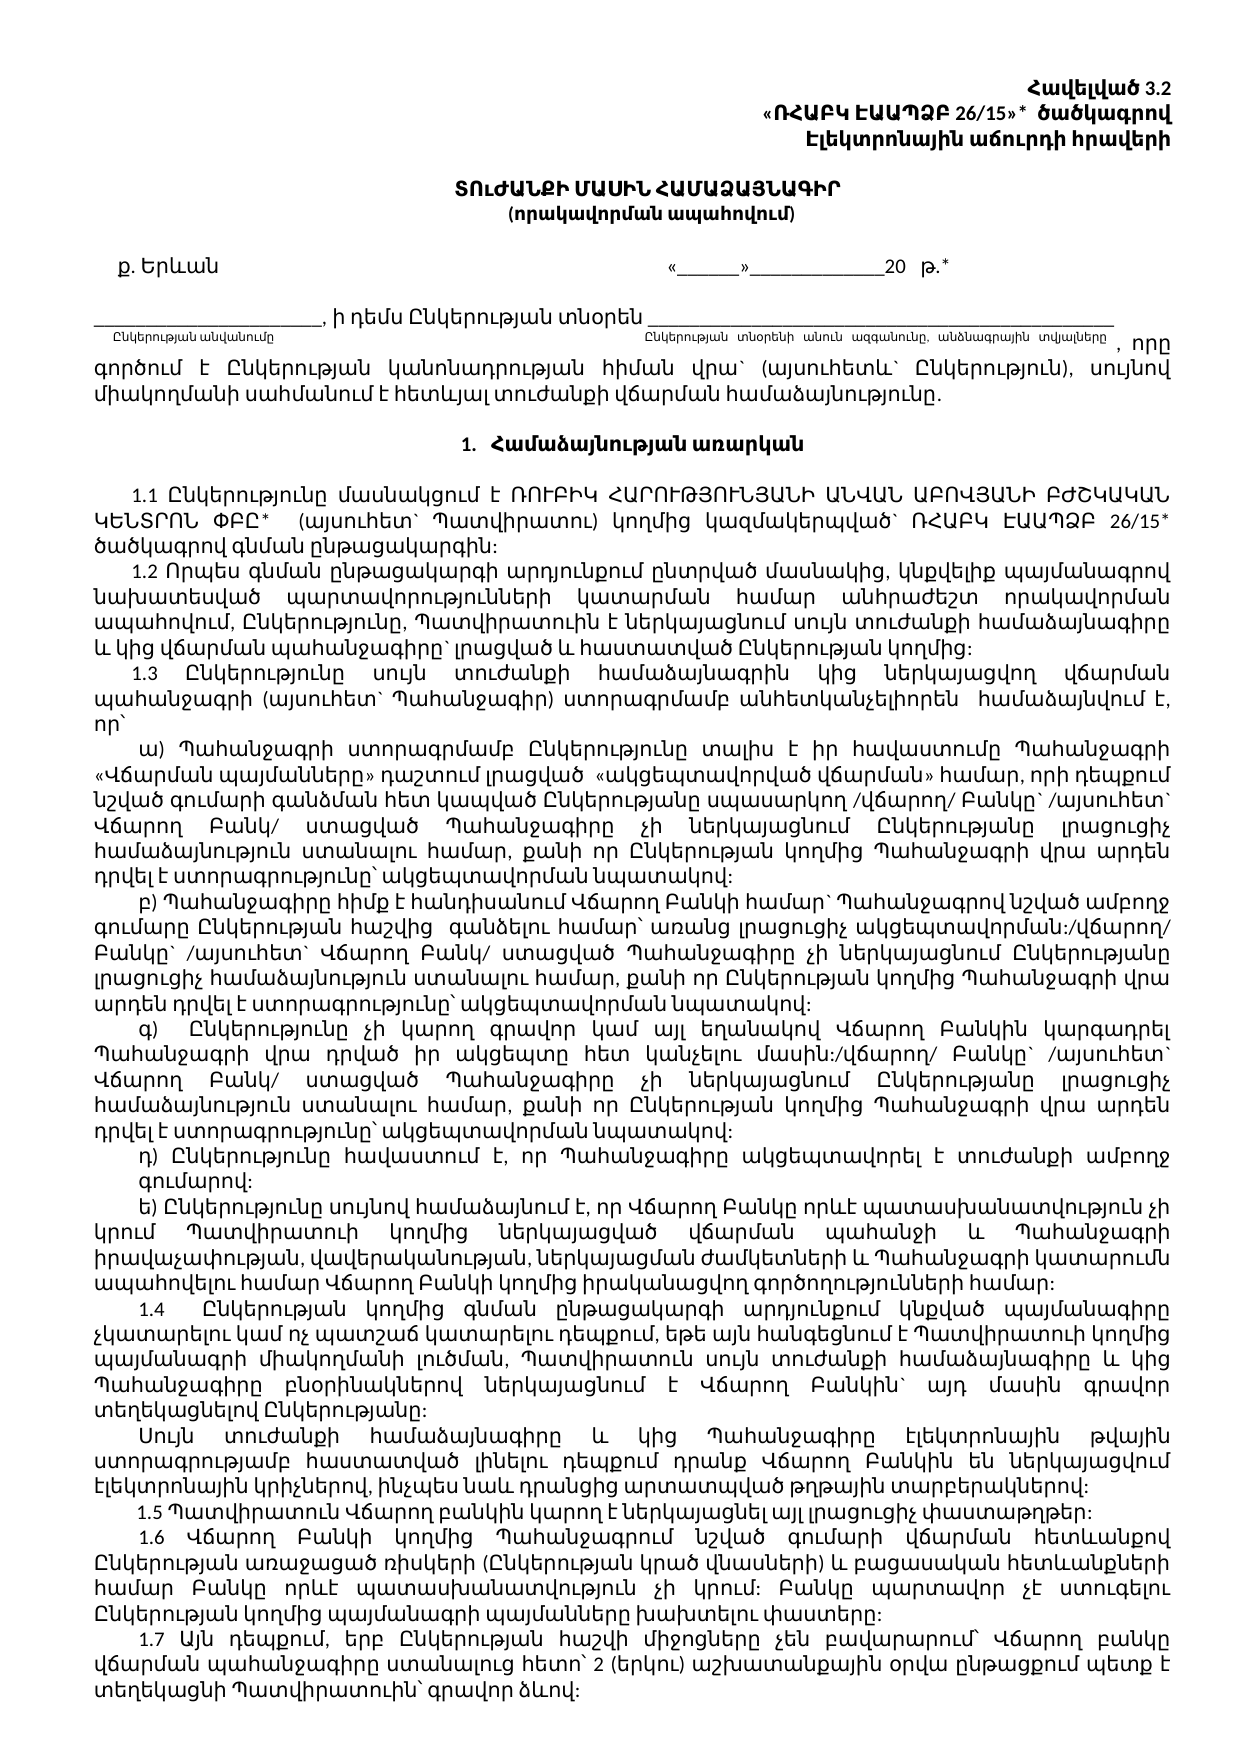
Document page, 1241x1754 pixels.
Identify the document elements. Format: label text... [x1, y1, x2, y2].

text 1.5 Պատվիրատուն Վճարող բանկին կարող է ներկայացնել այլ լրացուցիչ փաստաթղթեր: [94, 1499, 1171, 1524]
text ք. Երևան «______»_____________20 թ.* [94, 254, 1171, 279]
text 1.2 Որպես գնման ընթացակարգի արդյունքում ընտրված մասնակից, կնքվելիք պայմանագրով նախատեսված պարտավորությունների կատարման համար անհրաժեշտ որակավորման ապահովում, Ընկերությունը, Պատվիրատուին է ներկայացնում սույն տուժանքի համաձայնագիրը և կից վճարման պահանջագիրը` լրացված և հաստատված Ընկերության կողմից: [94, 559, 1171, 660]
text (որակավորման ապահովում) [94, 202, 1171, 225]
text Էլեկտրոնային աճուրդի հրավերի [94, 126, 1171, 151]
text ՏՈւԺԱՆՔԻ ՄԱՍԻՆ ՀԱՄԱՁԱՅՆԱԳԻՐ [94, 177, 1171, 202]
text 1.3 Ընկերությունը սույն տուժանքի համաձայնագրին կից ներկայացվող վճարման պահանջագրի (այսուհետ` Պահանջագիր) ստորագրմամբ անհետկանչելիորեն համաձայնվում է, որ՝ [94, 660, 1171, 737]
text դ) Ընկերությունը հավաստում է, որ Պահանջագիրը ակցեպտավորել է տուժանքի ամբողջ գումարով: [138, 1143, 1171, 1194]
text 1.7 Այն դեպքում, երբ Ընկերության հաշվի միջոցները չեն բավարարում՝ Վճարող բանկը վճարման պահանջագիրը ստանալուց հետո՝ 2 (երկու) աշխատանքային օրվա ընթացքում պետք է տեղեկացնի Պատվիրատուին՝ գրավոր ձևով: [94, 1626, 1171, 1702]
text 1.6 Վճարող Բանկի կողմից Պահանջագրում նշված գումարի վճարման հետևանքով Ընկերության առաջացած ռիսկերի (Ընկերության կրած վնասների) և բացասական հետևանքների համար Բանկը որևէ պատասխանատվություն չի կրում: Բանկը պարտավոր չէ ստուգելու Ընկերության կողմից պայմանագրի պայմանները խախտելու փաստերը: [94, 1524, 1171, 1626]
text ե) Ընկերությունը սույնով համաձայնում է, որ Վճարող Բանկը որևէ պատասխանատվություն չի կրում Պատվիրատուի կողմից ներկայացված վճարման պահանջի և Պահանջագրի իրավաչափության, վավերականության, ներկայացման ժամկետների և Պահանջագրի կատարումն ապահովելու համար Վճարող Բանկի կողմից իրականացվող գործողությունների համար: [94, 1194, 1171, 1296]
text Սույն տուժանքի համաձայնագիրը և կից Պահանջագիրը էլեկտրոնային թվային ստորագրությամբ հաստատված լինելու դեպքում դրանք Վճարող Բանկին են ներկայացվում էլեկտրոնային կրիչներով, ինչպես նաև դրանցից արտատպված թղթային տարբերակներով: [94, 1423, 1171, 1499]
text «ՌՀԱԲԿ ԷԱԱՊՁԲ 26/15»* ծածկագրով [94, 100, 1171, 126]
text 1.1 Ընկերությունը մասնակցում է ՌՈՒԲԻԿ ՀԱՐՈՒԹՅՈՒՆՅԱՆԻ ԱՆՎԱՆ ԱԲՈՎՅԱՆԻ ԲԺՇԿԱԿԱՆ ԿԵՆՏՐՈՆ ՓԲԸ* (այսուհետ` Պատվիրատու) կողմից կազմակերպված` ՌՀԱԲԿ ԷԱԱՊՁԲ 26/15* ծածկագրով գնման ընթացակարգին: [94, 482, 1171, 559]
text Ընկերության անվանումը Ընկերության տնօրենի անուն ազգանունը, անձնագրային տվյալները , որը գործում է Ընկերության կանոնադրության հիման վրա` (այսուհետև` Ընկերություն), սույնով միակողմանի սահմանում է հետևյալ տուժանքի վճարման համաձայնությունը. [94, 330, 1171, 406]
text ա) Պահանջագրի ստորագրմամբ Ընկերությունը տալիս է իր հավաստումը Պահանջագրի «Վճարման պայմանները» դաշտում լրացված «ակցեպտավորված վճարման» համար, որի դեպքում նշված գումարի գանձման հետ կապված Ընկերությանը սպասարկող /վճարող/ Բանկը` /այսուհետ` Վճարող Բանկ/ ստացված Պահանջագիրը չի ներկայացնում Ընկերությանը լրացուցիչ համաձայնություն ստանալու համար, քանի որ Ընկերության կողմից Պահանջագրի վրա արդեն դրվել է ստորագրությունը՝ ակցեպտավորման նպատակով: [94, 737, 1171, 889]
text ______________________, ի դեմս Ընկերության տնօրեն _____________________________________________ [94, 304, 1171, 330]
text 1.4 Ընկերության կողմից գնման ընթացակարգի արդյունքում կնքված պայմանագիրը չկատարելու կամ ոչ պատշաճ կատարելու դեպքում, եթե այն հանգեցնում է Պատվիրատուի կողմից պայմանագրի միակողմանի լուծման, Պատվիրատուն սույն տուժանքի համաձայնագիրը և կից Պահանջագիրը բնօրինակներով ներկայացնում է Վճարող Բանկին` այդ մասին գրավոր տեղեկացնելով Ընկերությանը: [94, 1296, 1171, 1423]
text Հավելված 3.2 [94, 75, 1171, 100]
text բ) Պահանջագիրը հիմք է հանդիսանում Վճարող Բանկի համար` Պահանջագրով նշված ամբողջ գումարը Ընկերության հաշվից գանձելու համար՝ առանց լրացուցիչ ակցեպտավորման:/վճարող/ Բանկը` /այսուհետ` Վճարող Բանկ/ ստացված Պահանջագիրը չի ներկայացնում Ընկերությանը լրացուցիչ համաձայնություն ստանալու համար, քանի որ Ընկերության կողմից Պահանջագրի վրա արդեն դրվել է ստորագրությունը՝ ակցեպտավորման նպատակով: [94, 889, 1171, 1016]
text 1. Համաձայնության առարկան [94, 432, 1171, 457]
text գ) Ընկերությունը չի կարող գրավոր կամ այլ եղանակով Վճարող Բանկին կարգադրել Պահանջագրի վրա դրված իր ակցեպտը հետ կանչելու մասին:/վճարող/ Բանկը` /այսուհետ` Վճարող Բանկ/ ստացված Պահանջագիրը չի ներկայացնում Ընկերությանը լրացուցիչ համաձայնություն ստանալու համար, քանի որ Ընկերության կողմից Պահանջագրի վրա արդեն դրվել է ստորագրությունը՝ ակցեպտավորման նպատակով: [94, 1016, 1171, 1143]
